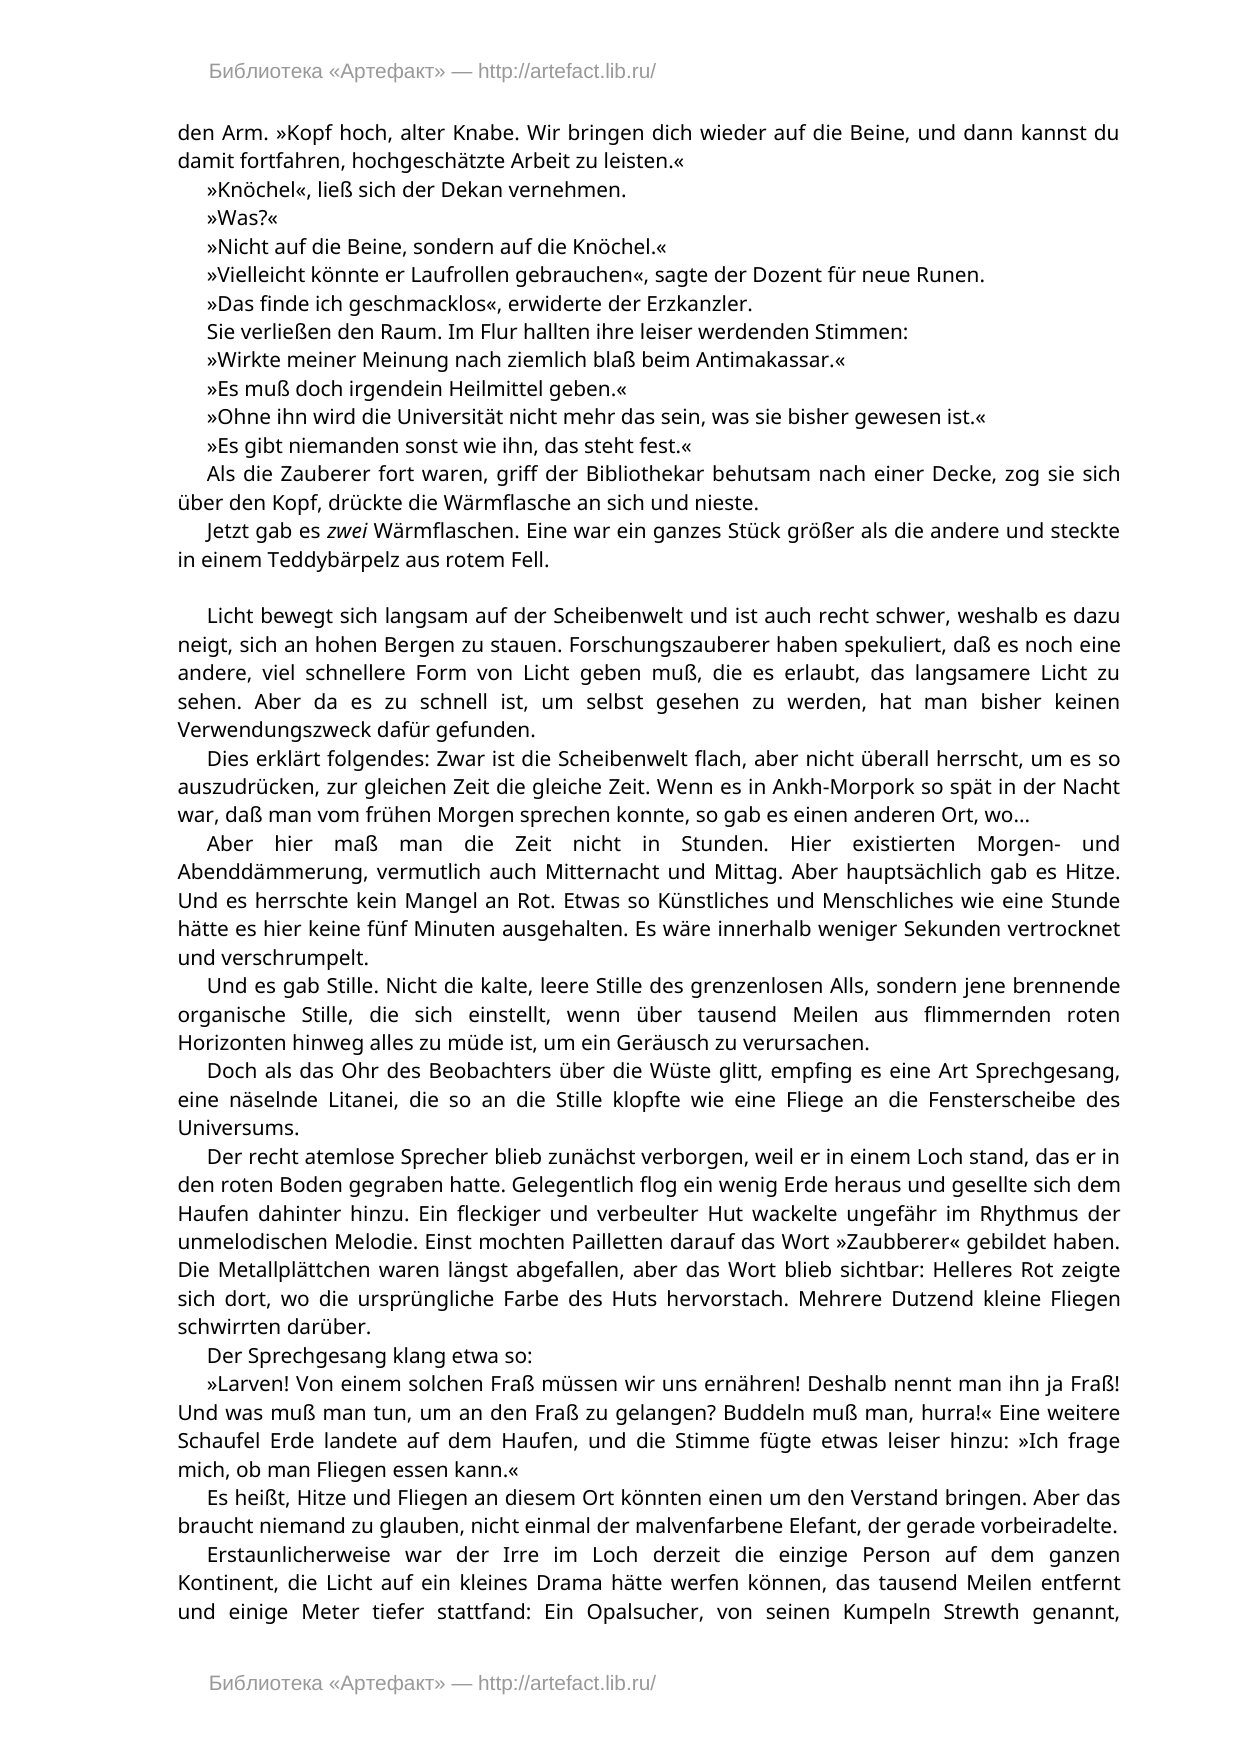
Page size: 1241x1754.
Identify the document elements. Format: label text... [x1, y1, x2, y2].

text »Es gibt niemanden sonst wie ihn, das steht fest.« [177, 431, 1122, 459]
text Doch als das Ohr des Beobachters über die Wüste glitt, empfing es eine Art Sprechgesang, eine näselnde Litanei, die so an die Stille klopfte wie eine Fliege an die Fensterscheibe des Universums. [177, 1057, 1122, 1142]
text Sie verließen den Raum. Im Flur hallten ihre leiser werdenden Stimmen: [177, 317, 1122, 346]
text Und es gab Stille. Nicht die kalte, leere Stille des grenzenlosen Alls, sondern jene brennende organische Stille, die sich einstellt, wenn über tausend Meilen aus flimmernden roten Horizonten hinweg alles zu müde ist, um ein Geräusch zu verursachen. [177, 971, 1122, 1057]
text Es heißt, Hitze und Fliegen an diesem Ort könnten einen um den Verstand bringen. Aber das braucht niemand zu glauben, nicht einmal der malvenfarbene Elefant, der gerade vorbeiradelte. [177, 1483, 1122, 1540]
text Der Sprechgesang klang etwa so: [177, 1341, 1122, 1369]
text »Nicht auf die Beine, sondern auf die Knöchel.« [177, 232, 1122, 260]
text Als die Zauberer fort waren, griff der Bibliothekar behutsam nach einer Decke, zog sie sich über den Kopf, drückte die Wärmflasche an sich und nieste. [177, 459, 1122, 516]
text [177, 1540, 1122, 1625]
text »Larven! Von einem solchen Fraß müssen wir uns ernähren! Deshalb nennt man ihn ja Fraß! Und was muß man tun, um an den Fraß zu gelangen? Buddeln muß man, hurra!« Eine weitere Schaufel Erde landete auf dem Haufen, und die Stimme fügte etwas leiser hinzu: »Ich frage mich, ob man Fliegen essen kann.« [177, 1369, 1122, 1483]
text Aber hier maß man die Zeit nicht in Stunden. Hier existierten Morgen- und Abenddämmerung, vermutlich auch Mitternacht und Mittag. Aber hauptsächlich gab es Hitze. Und es herrschte kein Mangel an Rot. Etwas so Künstliches und Menschliches wie eine Stunde hätte es hier keine fünf Minuten ausgehalten. Es wäre innerhalb weniger Sekunden vertrocknet und verschrumpelt. [177, 829, 1122, 971]
text »Es muß doch irgendein Heilmittel geben.« [177, 374, 1122, 402]
text Dies erklärt folgendes: Zwar ist die Scheibenwelt flach, aber nicht überall herrscht, um es so auszudrücken, zur gleichen Zeit die gleiche Zeit. Wenn es in Ankh-Morpork so spät in der Nacht war, daß man vom frühen Morgen sprechen konnte, so gab es einen anderen Ort, wo... [177, 744, 1122, 829]
text Der recht atemlose Sprecher blieb zunächst verborgen, weil er in einem Loch stand, das er in den roten Boden gegraben hatte. Gelegentlich flog ein wenig Erde heraus und gesellte sich dem Haufen dahinter hinzu. Ein fleckiger und verbeulter Hut wackelte ungefähr im Rhythmus der unmelodischen Melodie. Einst mochten Pailletten darauf das Wort »Zaubberer« gebildet haben. Die Metallplättchen waren längst abgefallen, aber das Wort blieb sichtbar: Helleres Rot zeigte sich dort, wo die ursprüngliche Farbe des Huts hervorstach. Mehrere Dutzend kleine Fliegen schwirrten darüber. [177, 1142, 1122, 1341]
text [177, 118, 1122, 175]
text »Ohne ihn wird die Universität nicht mehr das sein, was sie bisher gewesen ist.« [177, 402, 1122, 431]
text Jetzt gab es zwei Wärmflaschen. Eine war ein ganzes Stück größer als die andere und steckte in einem Teddybärpelz aus rotem Fell. [177, 516, 1122, 573]
text »Wirkte meiner Meinung nach ziemlich blaß beim Antimakassar.« [177, 346, 1122, 374]
text »Knöchel«, ließ sich der Dekan vernehmen. [177, 175, 1122, 203]
text »Was?« [177, 203, 1122, 232]
text Licht bewegt sich langsam auf der Scheibenwelt und ist auch recht schwer, weshalb es dazu neigt, sich an hohen Bergen zu stauen. Forschungszauberer haben spekuliert, daß es noch eine andere, viel schnellere Form von Licht geben muß, die es erlaubt, das langsamere Licht zu sehen. Aber da es zu schnell ist, um selbst gesehen zu werden, hat man bisher keinen Verwendungszweck dafür gefunden. [177, 602, 1122, 744]
text »Das finde ich geschmacklos«, erwiderte der Erzkanzler. [177, 289, 1122, 317]
text »Vielleicht könnte er Laufrollen gebrauchen«, sagte der Dozent für neue Runen. [177, 260, 1122, 289]
